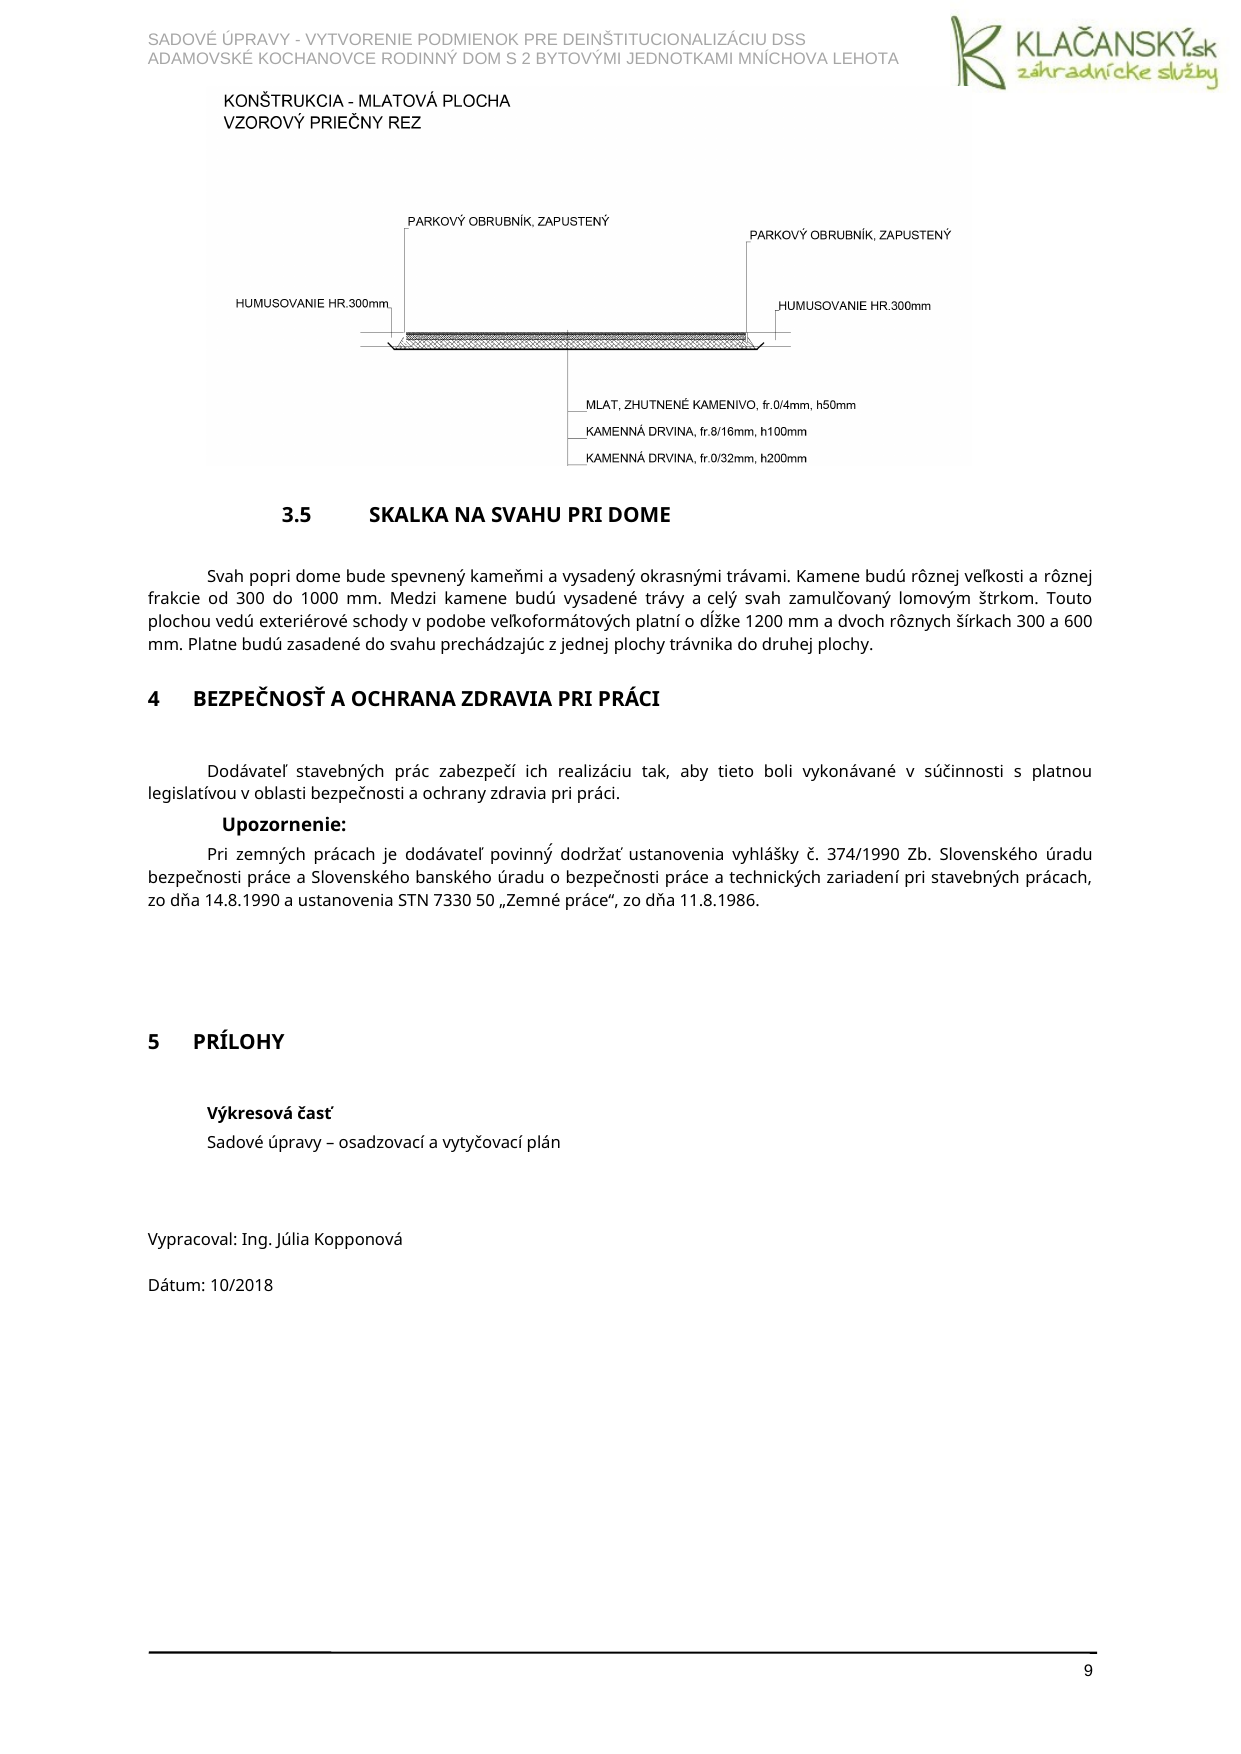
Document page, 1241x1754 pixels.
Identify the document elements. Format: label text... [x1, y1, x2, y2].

text Upozornenie: [148, 811, 1092, 836]
subtitle BEZPEČNOSŤ A OCHRANA ZDRAVIA PRI PRÁCI [148, 684, 1092, 713]
text Sadové úpravy – osadzovací a vytyčovací plán [148, 1131, 1092, 1153]
text Svah popri dome bude spevnený kameňmi a vysadený okrasnými trávami. Kamene budú rôznej veľkosti a rôznej frakcie od 300 do 1000 mm. Medzi kamene budú vysadené trávy a celý svah zamulčovaný lomovým štrkom. Touto plochou vedú exteriérové schody v podobe veľkoformátových platní o dĺžke 1200 mm a dvoch rôznych šírkach 300 a 600 mm. Platne budú zasadené do svahu prechádzajúc z jednej plochy trávnika do druhej plochy. [148, 564, 1092, 655]
subtitle Skalka na svahu pri dome [208, 501, 1092, 529]
subtitle PRÍLOHY [148, 1027, 1092, 1055]
text Výkresová časť [148, 1102, 1092, 1124]
text Vypracoval: Ing. Júlia Kopponová [148, 1228, 1092, 1251]
text Dátum: 10/2018 [148, 1273, 1092, 1296]
text Pri zemných prácach je dodávateľ povinný́ dodržať ustanovenia vyhlášky č. 374/1990 Zb. Slovenského úradu bezpečnosti práce a Slovenského banského úradu o bezpečnosti práce a technických zariadení pri stavebných prácach, zo dňa 14.8.1990 a ustanovenia STN 7330 50 „Zemné práce“, zo dňa 11.8.1986. [148, 843, 1092, 911]
picture [206, 0, 1241, 466]
text Dodávateľ stavebných prác zabezpečí ich realizáciu tak, aby tieto boli vykonávané v súčinnosti s platnou legislatívou v oblasti bezpečnosti a ochrany zdravia pri práci. [148, 759, 1092, 805]
